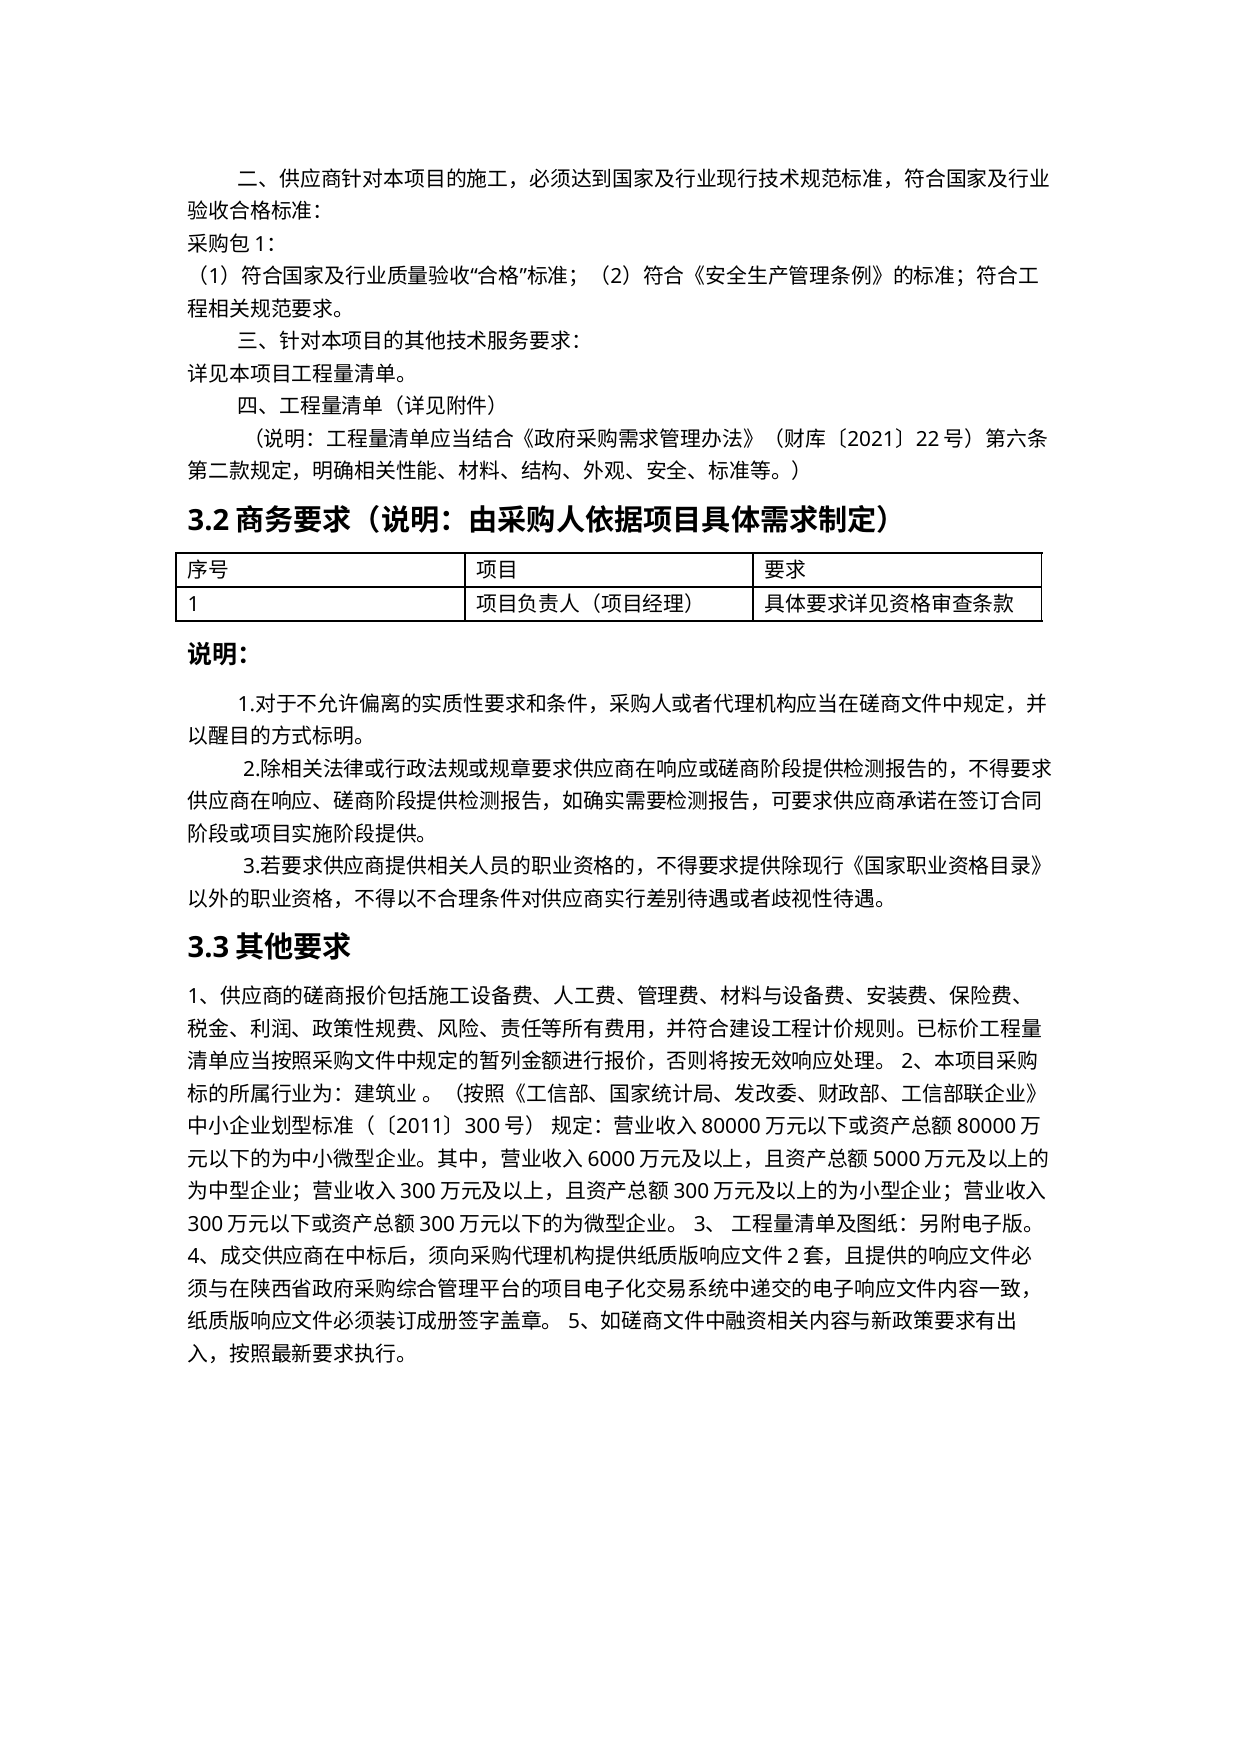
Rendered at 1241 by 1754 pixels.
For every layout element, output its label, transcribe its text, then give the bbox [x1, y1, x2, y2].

table_cell 项目负责人（项目经理） [466, 588, 752, 620]
text 3.2商务要求（说明：由采购人依据项目具体需求制定） [187, 487, 1053, 552]
table_cell 具体要求详见资格审查条款 [754, 588, 1041, 620]
table_header 项目 [466, 554, 752, 586]
text 详见本项目工程量清单。 [187, 357, 1053, 389]
text （1）符合国家及行业质量验收“合格”标准；（2）符合《安全生产管理条例》的标准；符合工程相关规范要求。 [187, 259, 1053, 324]
text 说明： [187, 622, 1053, 687]
text 1、供应商的磋商报价包括施工设备费、人工费、管理费、材料与设备费、安装费、保险费、税金、利润、政策性规费、风险、责任等所有费用，并符合建设工程计价规则。已标价工程量清单应当按照采购文件中规定的暂列金额进行报价，否则将按无效响应处理。 2、本项目采购标的所属行业为：建筑业 。（按照《工信部、国家统计局、发改委、财政部、工信部联企业》 中小企业划型标准（〔2011〕300号） 规定：营业收入80000万元以下或资产总额80000万元以下的为中小微型企业。其中，营业收入6000万元及以上，且资产总额5000万元及以上的为中型企业；营业收入300万元及以上，且资产总额300万元及以上的为小型企业；营业收入300万元以下或资产总额300万元以下的为微型企业。 3、 工程量清单及图纸：另附电子版。 4、成交供应商在中标后，须向采购代理机构提供纸质版响应文件2套，且提供的响应文件必须与在陕西省政府采购综合管理平台的项目电子化交易系统中递交的电子响应文件内容一致，纸质版响应文件必须装订成册签字盖章。 5、如磋商文件中融资相关内容与新政策要求有出入，按照最新要求执行。 [187, 979, 1053, 1369]
text 采购包1： [187, 227, 1053, 259]
text 三、针对本项目的其他技术服务要求： [187, 324, 1053, 357]
text 3.3其他要求 [187, 914, 1053, 979]
text 1.对于不允许偏离的实质性要求和条件，采购人或者代理机构应当在磋商文件中规定，并以醒目的方式标明。 [187, 687, 1053, 752]
text 2.除相关法律或行政法规或规章要求供应商在响应或磋商阶段提供检测报告的，不得要求供应商在响应、磋商阶段提供检测报告，如确实需要检测报告，可要求供应商承诺在签订合同阶段或项目实施阶段提供。 [187, 752, 1053, 849]
table_header 序号 [177, 554, 464, 586]
table_cell 1 [177, 588, 464, 620]
text 3.若要求供应商提供相关人员的职业资格的，不得要求提供除现行《国家职业资格目录》以外的职业资格，不得以不合理条件对供应商实行差别待遇或者歧视性待遇。 [187, 849, 1053, 914]
text 四、工程量清单（详见附件） [187, 389, 1053, 422]
table_header 要求 [754, 554, 1041, 586]
text 二、供应商针对本项目的施工，必须达到国家及行业现行技术规范标准，符合国家及行业验收合格标准： [187, 162, 1053, 227]
text （说明：工程量清单应当结合《政府采购需求管理办法》（财库〔2021〕22号）第六条第二款规定，明确相关性能、材料、结构、外观、安全、标准等。） [187, 422, 1053, 487]
